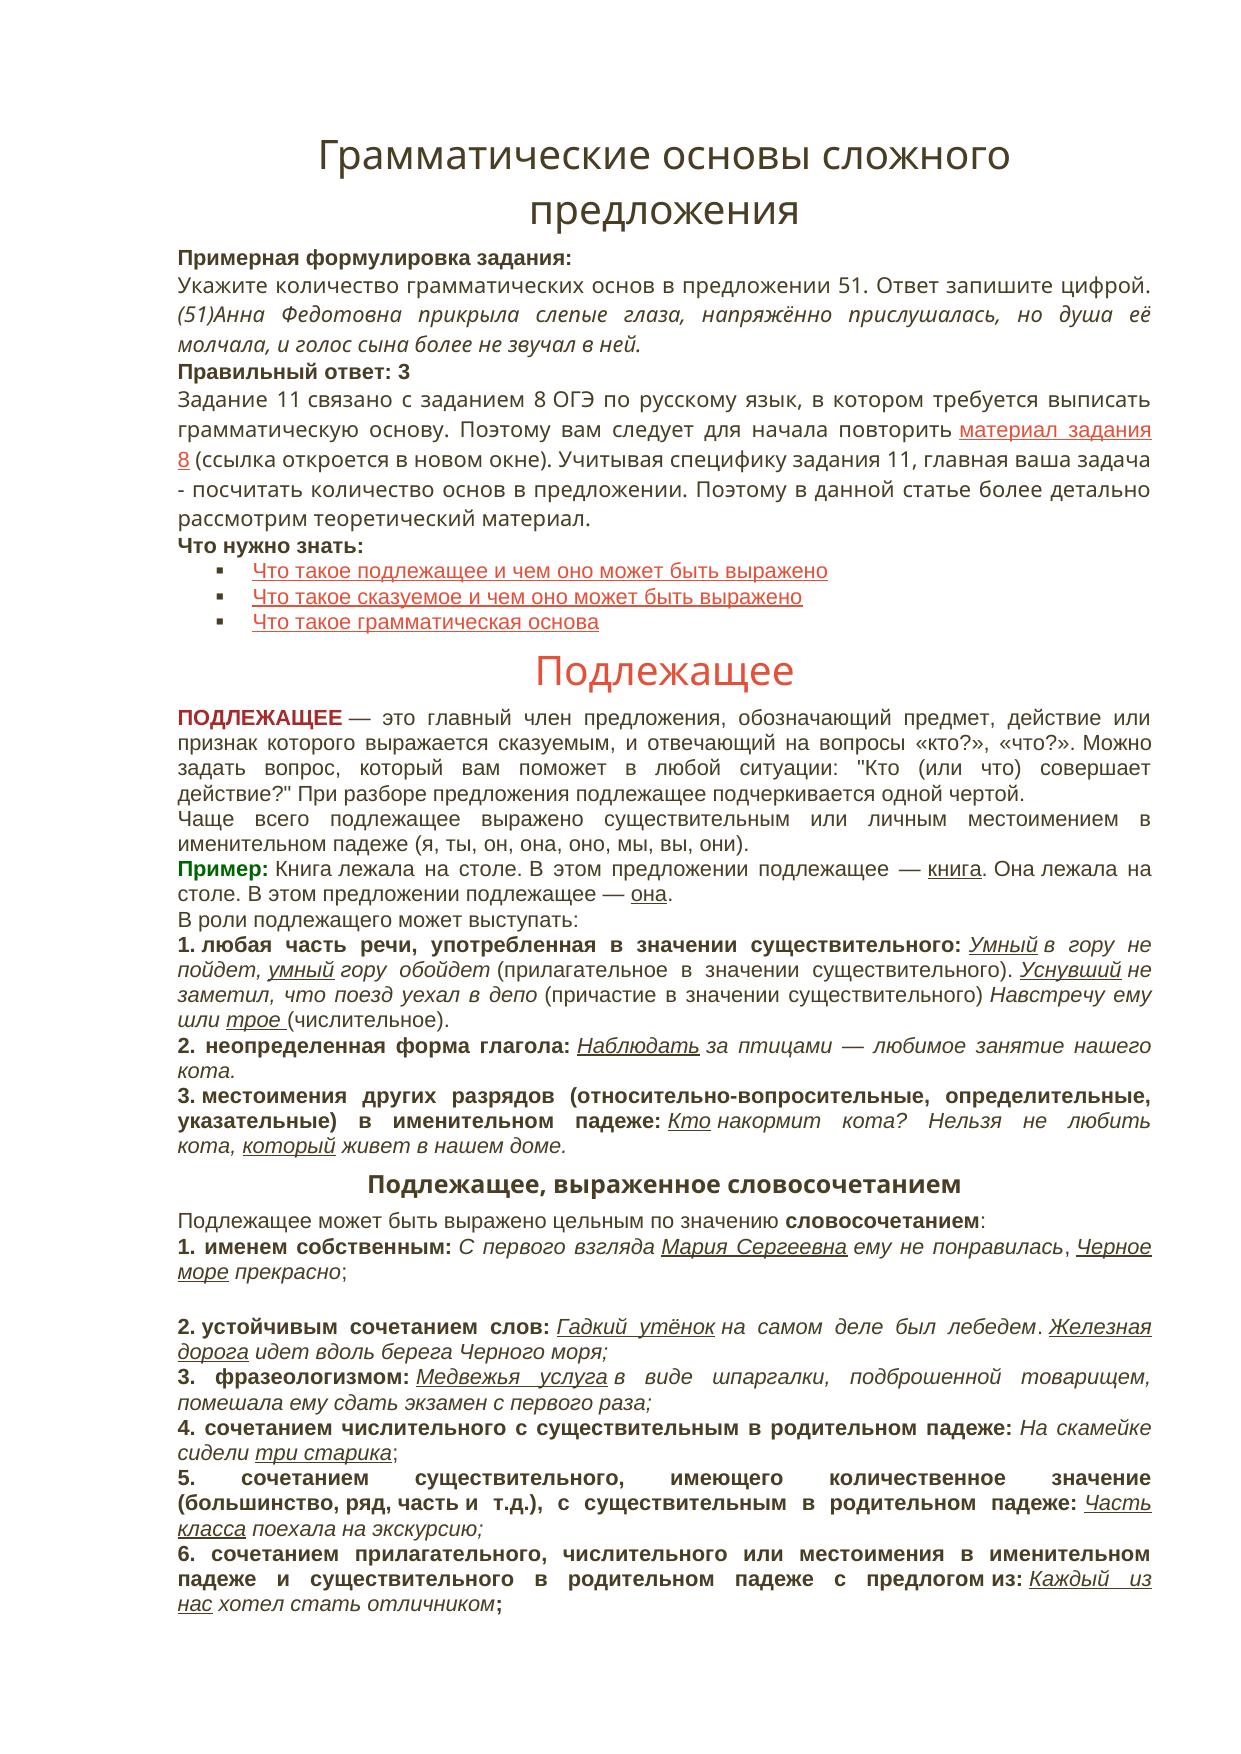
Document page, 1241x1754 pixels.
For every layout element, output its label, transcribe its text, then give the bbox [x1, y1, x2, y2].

text Что нужно знать: [177, 533, 1152, 558]
list Что такое сказуемое и чем оно может быть выражено [215, 583, 1152, 609]
text 2. неопределенная форма глагола: Наблюдать за птицами — любимое занятие нашего кота. [177, 1033, 1152, 1083]
text Укажите количество грамматических основ в предложении 51. Ответ запишите цифрой. (51)Анна Федотовна прикрыла слепые глаза, напряжённо прислушалась, но душа её молчала, и голос сына более не звучал в ней. [177, 269, 1152, 359]
text Подлежащее [177, 642, 1152, 697]
text 6. сочетанием прилагательного, числительного или местоимения в именительном падеже и существительного в родительном падеже с предлогом из: Каждый из нас хотел стать отличником; [177, 1541, 1152, 1616]
text Грамматические основы сложного предложения [177, 126, 1152, 237]
text 5. сочетанием существительного, имеющего количественное значение (большинство, ряд, часть и т.д.), с существительным в родительном падеже: Часть класса поехала на экскурсию; [177, 1465, 1152, 1541]
text 1. именем собственным: С первого взгляда Мария Сергеевна ему не понравилась, Черное море прекрасно; 2. устойчивым сочетанием слов: Гадкий утёнок на самом деле был лебедем. Железная дорога идет вдоль берега Черного моря; [177, 1233, 1152, 1364]
text Чаще всего подлежащее выражено существительным или личным местоимением в именительном падеже (я, ты, он, она, оно, мы, вы, они). [177, 806, 1152, 856]
text ПОДЛЕЖАЩЕЕ — это главный член предложения, обозначающий предмет, действие или признак которого выражается сказуемым, и отвечающий на вопросы «кто?», «что?». Можно задать вопрос, который вам поможет в любой ситуации: "Кто (или что) совершает действие?" При разборе предложения подлежащее подчеркивается одной чертой. [177, 705, 1152, 806]
text 1. любая часть речи, употребленная в значении существительного: Умный в гору не пойдет, умный гору обойдет (прилагательное в значении существительного). Уснувший не заметил, что поезд уехал в депо (причастие в значении существительного) Навстречу ему шли трое (числительное). [177, 932, 1152, 1033]
text Задание 11 связано с заданием 8 ОГЭ по русскому язык, в котором требуется выписать грамматическую основу. Поэтому вам следует для начала повторить материал задания 8 (ссылка откроется в новом окне). Учитывая специфику задания 11, главная ваша задача - посчитать количество основ в предложении. Поэтому в данной статье более детально рассмотрим теоретический материал. [177, 384, 1152, 533]
text Примерная формулировка задания: [177, 244, 1152, 269]
text В роли подлежащего может выступать: [177, 907, 1152, 932]
text 3. местоимения других разрядов (относительно-вопросительные, определительные, указательные) в именительном падеже: Кто накормит кота? Нельзя не любить кота, который живет в нашем доме. [177, 1083, 1152, 1159]
text Подлежащее, выраженное словосочетанием [177, 1166, 1152, 1201]
text Правильный ответ: 3 [177, 359, 1152, 384]
text Пример: Книга лежала на столе. В этом предложении подлежащее — книга. Она лежала на столе. В этом предложении подлежащее — она. [177, 856, 1152, 907]
list Что такое подлежащее и чем оно может быть выражено [215, 558, 1152, 583]
list Что такое грамматическая основа [215, 609, 1152, 634]
text Подлежащее может быть выражено цельным по значению словосочетанием: [177, 1208, 1152, 1233]
text 4. сочетанием числительного с существительным в родительном падеже: На скамейке сидели три старика; [177, 1414, 1152, 1465]
text 3. фразеологизмом: Медвежья услуга в виде шпаргалки, подброшенной товарищем, помешала ему сдать экзамен с первого раза; [177, 1364, 1152, 1414]
